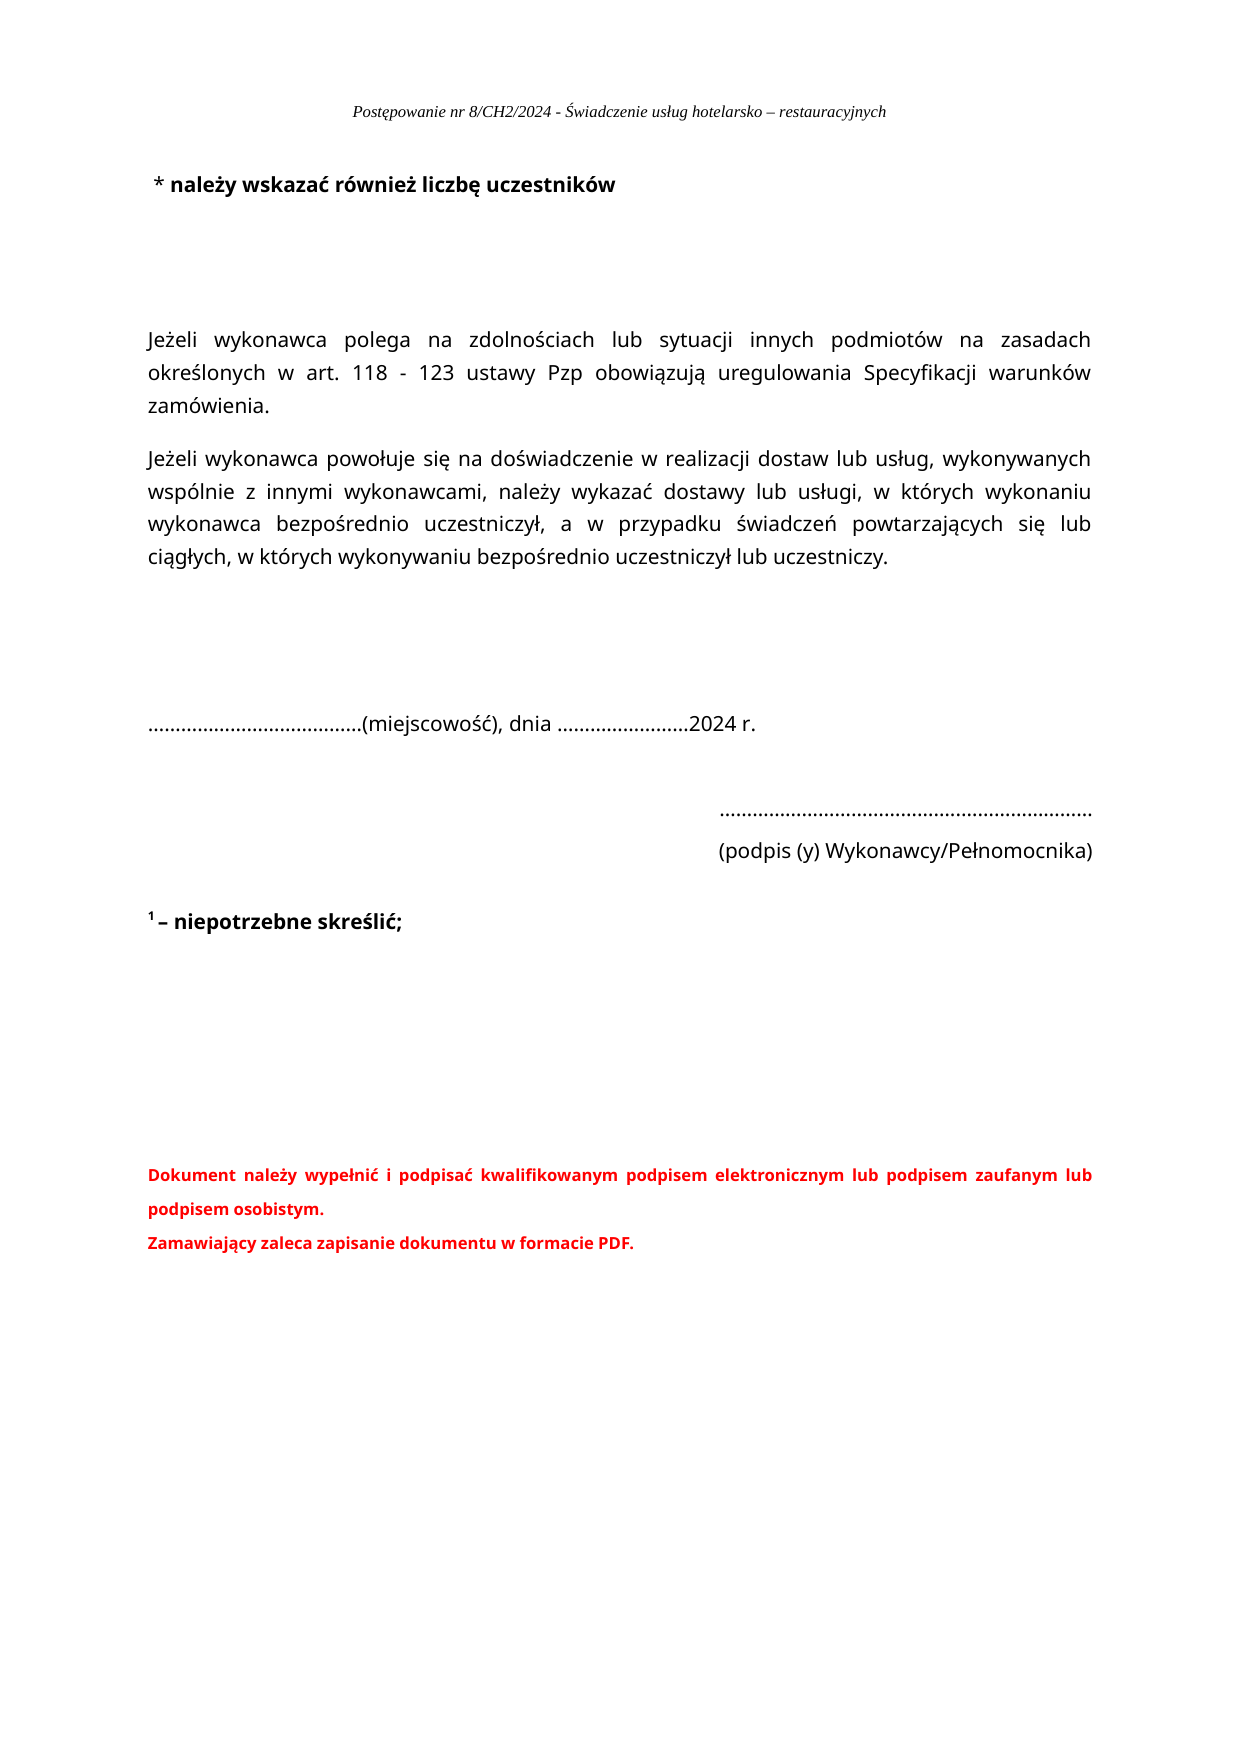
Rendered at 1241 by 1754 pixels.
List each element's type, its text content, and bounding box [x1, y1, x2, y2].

text ……………………………………..…………………… [148, 794, 1093, 822]
text …………………………………(miejscowość), dnia ……………………2024 r. [148, 709, 1093, 738]
text (podpis (y) Wykonawcy/Pełnomocnika) [148, 837, 1093, 865]
text Jeżeli wykonawca powołuje się na doświadczenie w realizacji dostaw lub usług, wykonywanych wspólnie z innymi wykonawcami, należy wykazać dostawy lub usługi, w których wykonaniu wykonawca bezpośrednio uczestniczył, a w przypadku świadczeń powtarzających się lub ciągłych, w których wykonywaniu bezpośrednio uczestniczył lub uczestniczy. [148, 444, 1093, 570]
text 1 – niepotrzebne skreślić; [148, 907, 1093, 936]
text Dokument należy wypełnić i podpisać kwalifikowanym podpisem elektronicznym lub podpisem zaufanym lub podpisem osobistym. [148, 1163, 1093, 1220]
text Jeżeli wykonawca polega na zdolnościach lub sytuacji innych podmiotów na zasadach określonych w art. 118 - 123 ustawy Pzp obowiązują uregulowania Specyfikacji warunków zamówienia. [148, 326, 1093, 419]
text * należy wskazać również liczbę uczestników [148, 170, 1093, 198]
text Zamawiający zaleca zapisanie dokumentu w formacie PDF. [148, 1231, 1093, 1254]
